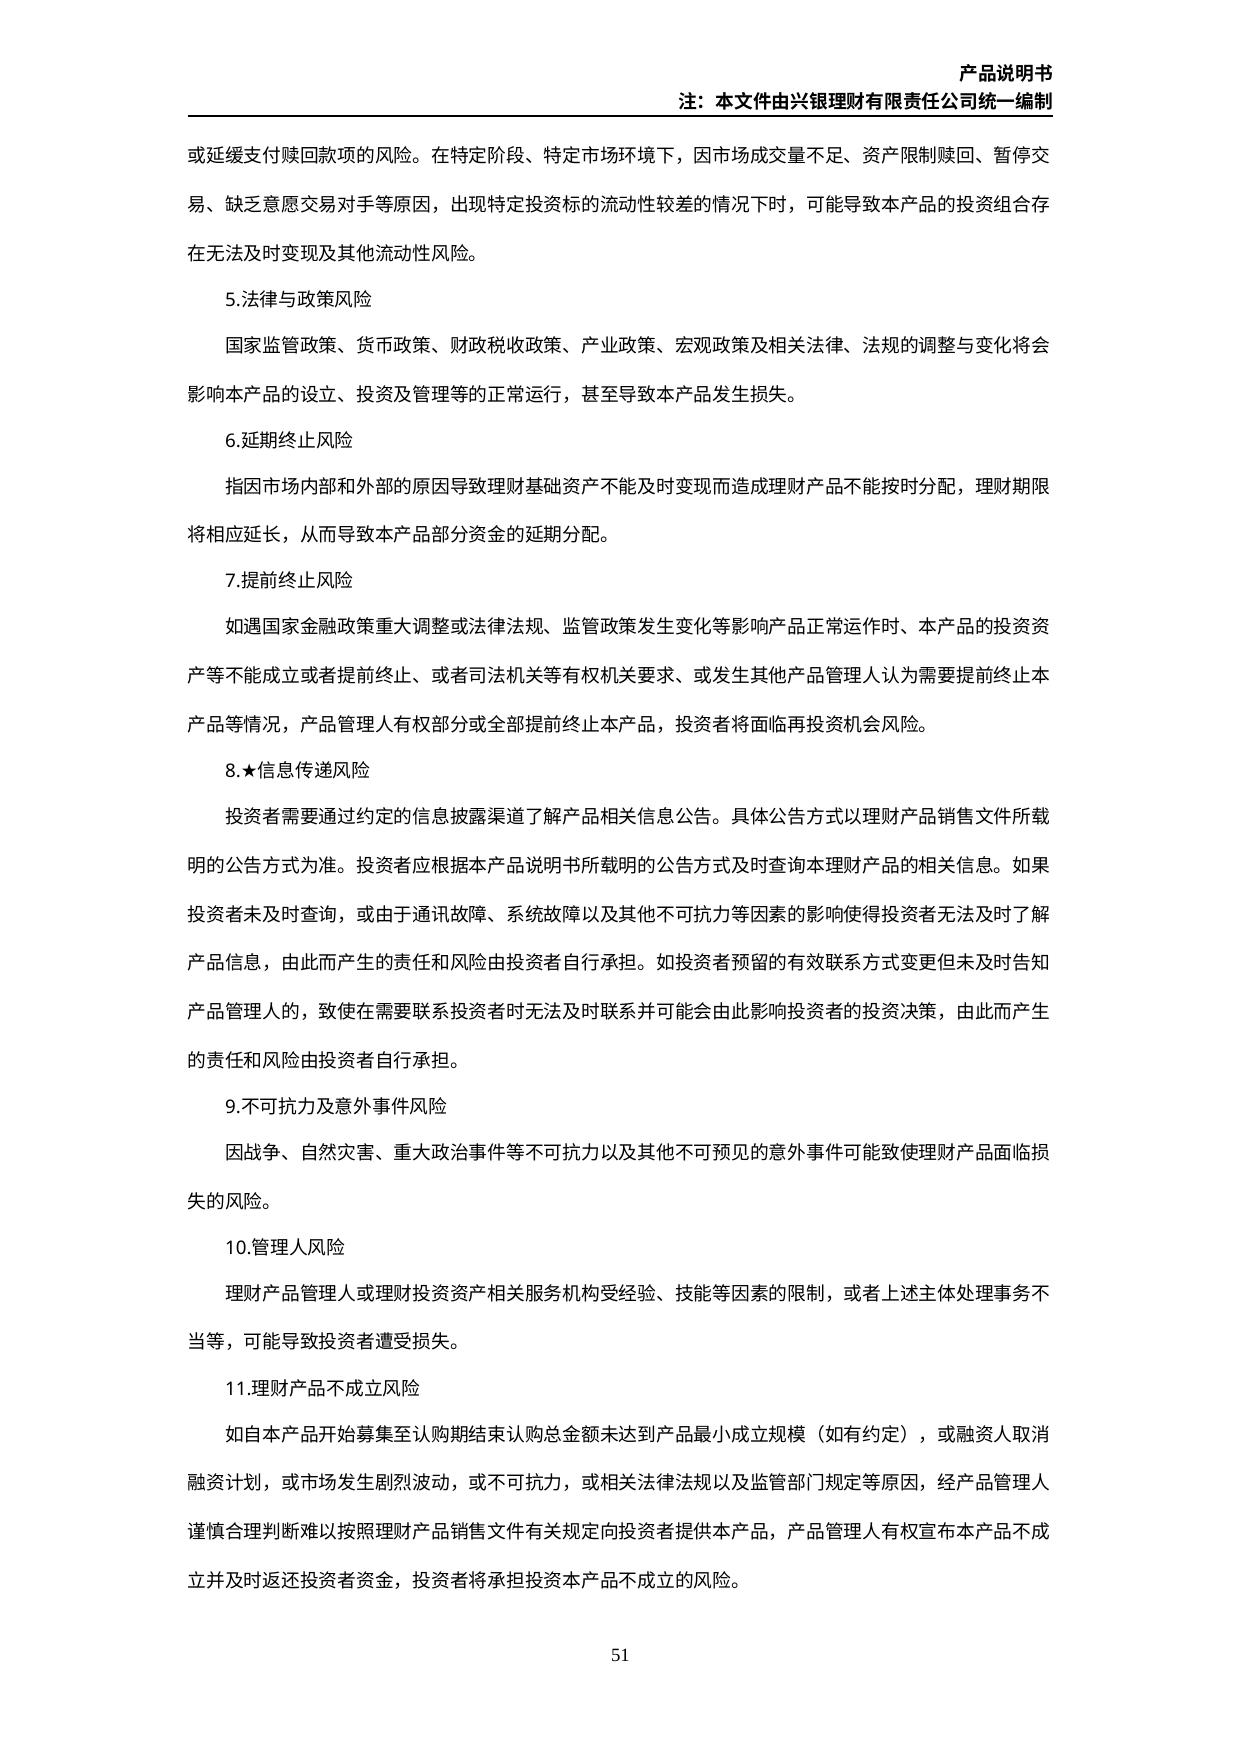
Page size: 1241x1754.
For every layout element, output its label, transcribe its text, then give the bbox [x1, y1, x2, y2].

text 因战争、自然灾害、重大政治事件等不可抗力以及其他不可预见的意外事件可能致使理财产品面临损失的风险。 [187, 1135, 1053, 1216]
text 理财产品管理人或理财投资资产相关服务机构受经验、技能等因素的限制，或者上述主体处理事务不当等，可能导致投资者遭受损失。 [187, 1276, 1053, 1357]
text 国家监管政策、货币政策、财政税收政策、产业政策、宏观政策及相关法律、法规的调整与变化将会影响本产品的设立、投资及管理等的正常运行，甚至导致本产品发生损失。 [187, 328, 1053, 409]
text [187, 138, 1053, 268]
text 指因市场内部和外部的原因导致理财基础资产不能及时变现而造成理财产品不能按时分配，理财期限将相应延长，从而导致本产品部分资金的延期分配。 [187, 469, 1053, 550]
text 11.理财产品不成立风险 [187, 1371, 1053, 1403]
text 7.提前终止风险 [187, 563, 1053, 596]
text 投资者需要通过约定的信息披露渠道了解产品相关信息公告。具体公告方式以理财产品销售文件所载明的公告方式为准。投资者应根据本产品说明书所载明的公告方式及时查询本理财产品的相关信息。如果投资者未及时查询，或由于通讯故障、系统故障以及其他不可抗力等因素的影响使得投资者无法及时了解产品信息，由此而产生的责任和风险由投资者自行承担。如投资者预留的有效联系方式变更但未及时告知产品管理人的，致使在需要联系投资者时无法及时联系并可能会由此影响投资者的投资决策，由此而产生的责任和风险由投资者自行承担。 [187, 799, 1053, 1075]
text 如自本产品开始募集至认购期结束认购总金额未达到产品最小成立规模（如有约定），或融资人取消融资计划，或市场发生剧烈波动，或不可抗力，或相关法律法规以及监管部门规定等原因，经产品管理人谨慎合理判断难以按照理财产品销售文件有关规定向投资者提供本产品，产品管理人有权宣布本产品不成立并及时返还投资者资金，投资者将承担投资本产品不成立的风险。 [187, 1417, 1053, 1595]
text 9.不可抗力及意外事件风险 [187, 1089, 1053, 1121]
text 6.延期终止风险 [187, 423, 1053, 455]
text 8.★信息传递风险 [187, 753, 1053, 786]
text 如遇国家金融政策重大调整或法律法规、监管政策发生变化等影响产品正常运作时、本产品的投资资产等不能成立或者提前终止、或者司法机关等有权机关要求、或发生其他产品管理人认为需要提前终止本产品等情况，产品管理人有权部分或全部提前终止本产品，投资者将面临再投资机会风险。 [187, 609, 1053, 739]
text 10.管理人风险 [187, 1230, 1053, 1262]
text 5.法律与政策风险 [187, 282, 1053, 314]
